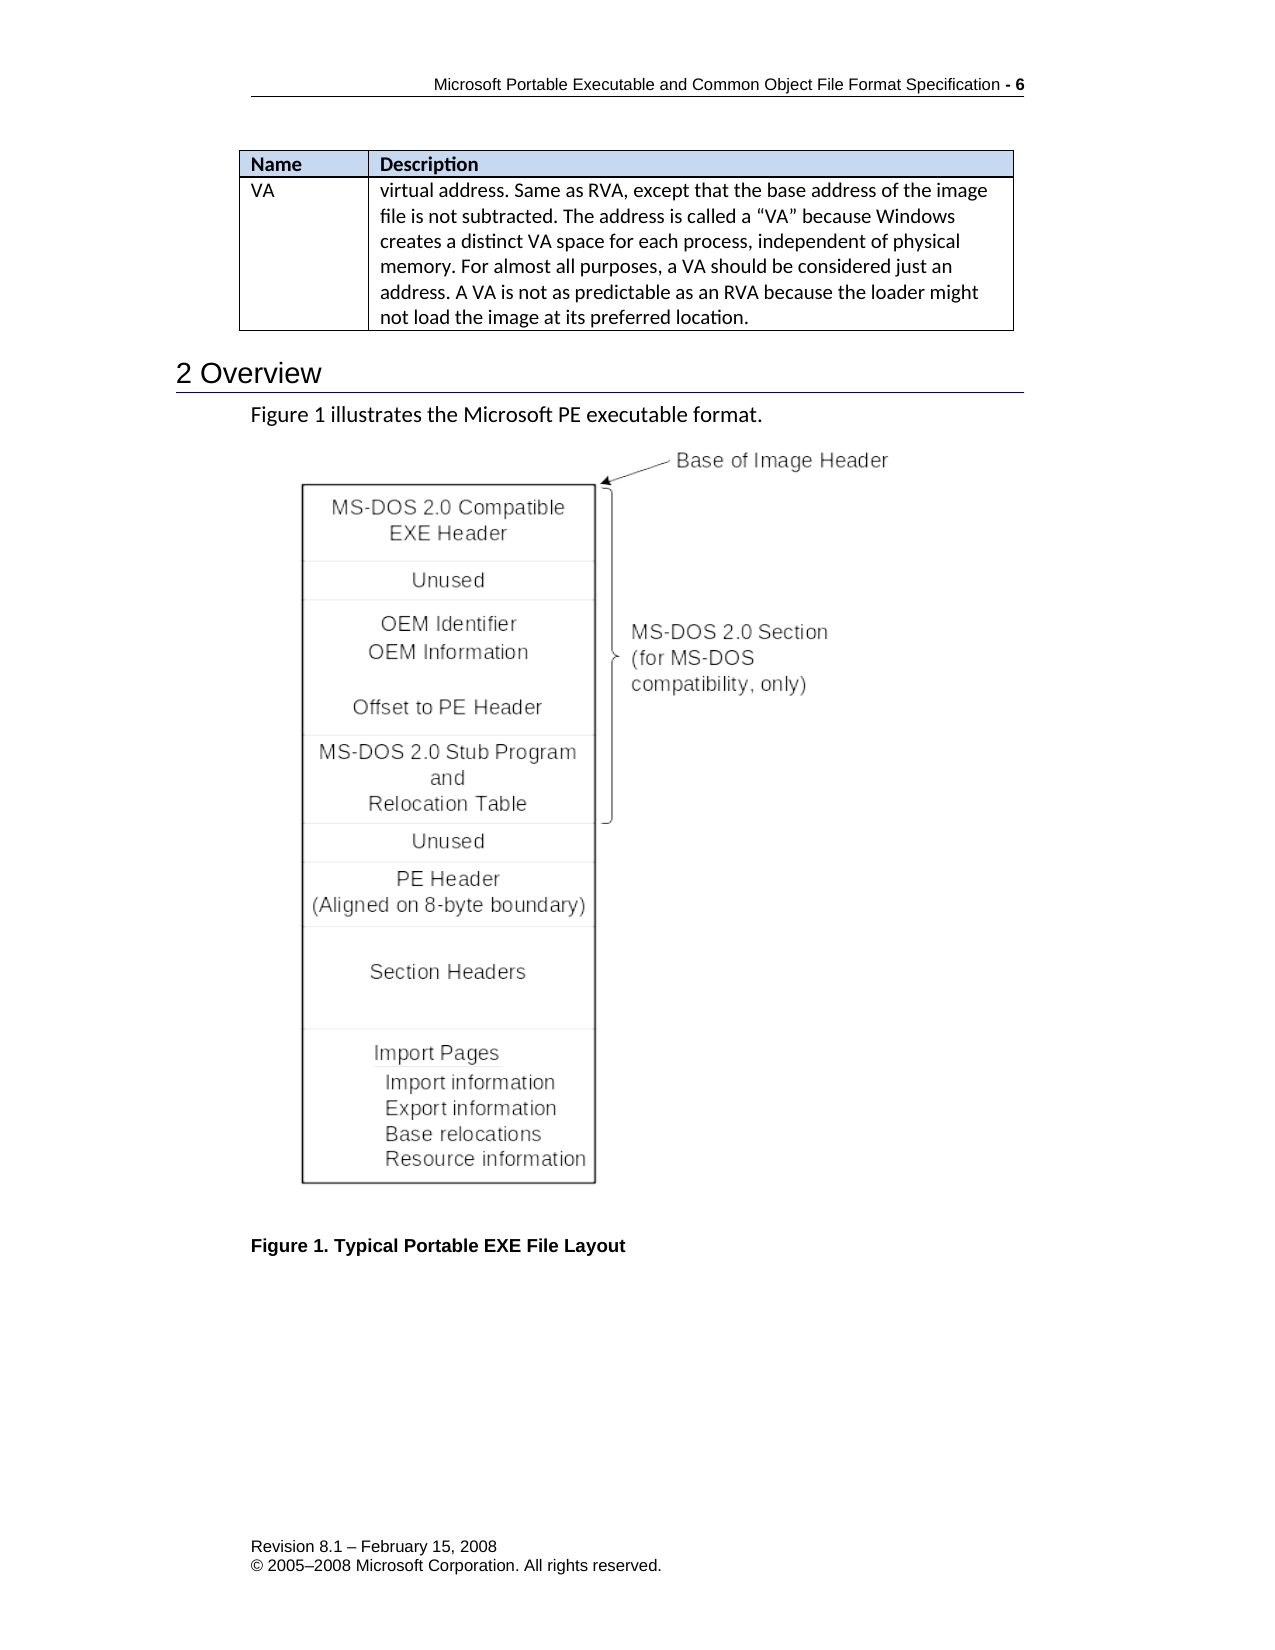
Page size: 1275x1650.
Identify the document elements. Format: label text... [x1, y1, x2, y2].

table_cell virtual address. Same as RVA, except that the base address of the image file is not subtracted. The address is called a “VA” because Windows creates a distinct VA space for each process, independent of physical memory. For almost all purposes, a VA should be considered just an address. A VA is not as predictable as an RVA because the loader might not load the image at its preferred location. [369, 178, 1013, 330]
table_header Description [369, 151, 1013, 176]
text Figure 1 illustrates the Microsoft PE executable format. [251, 401, 1024, 428]
text Figure 1. Typical Portable EXE File Layout [251, 1235, 1024, 1256]
subtitle Overview [176, 356, 1024, 392]
table_header Name [240, 151, 368, 176]
table_cell VA [240, 178, 368, 330]
